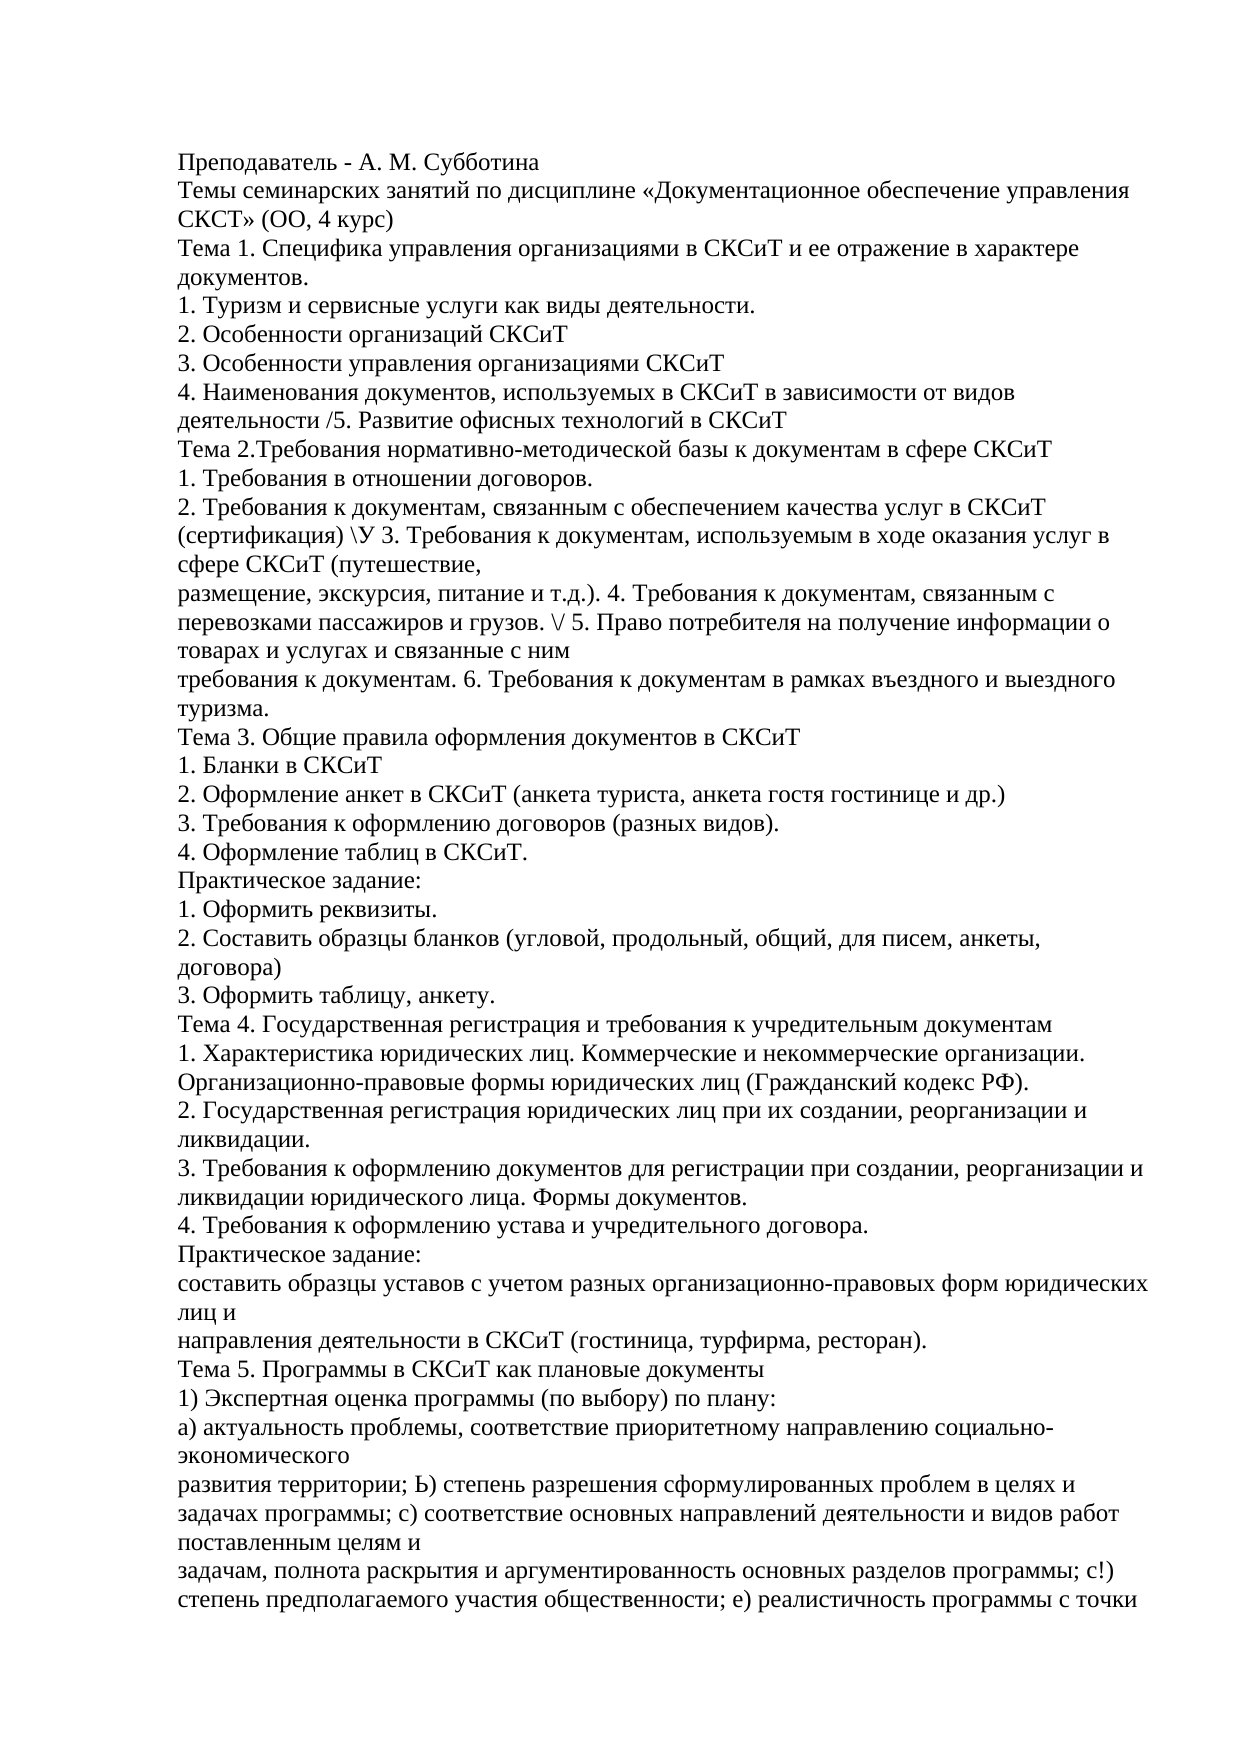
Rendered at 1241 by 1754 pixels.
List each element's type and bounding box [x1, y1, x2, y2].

text [177, 147, 1152, 1613]
